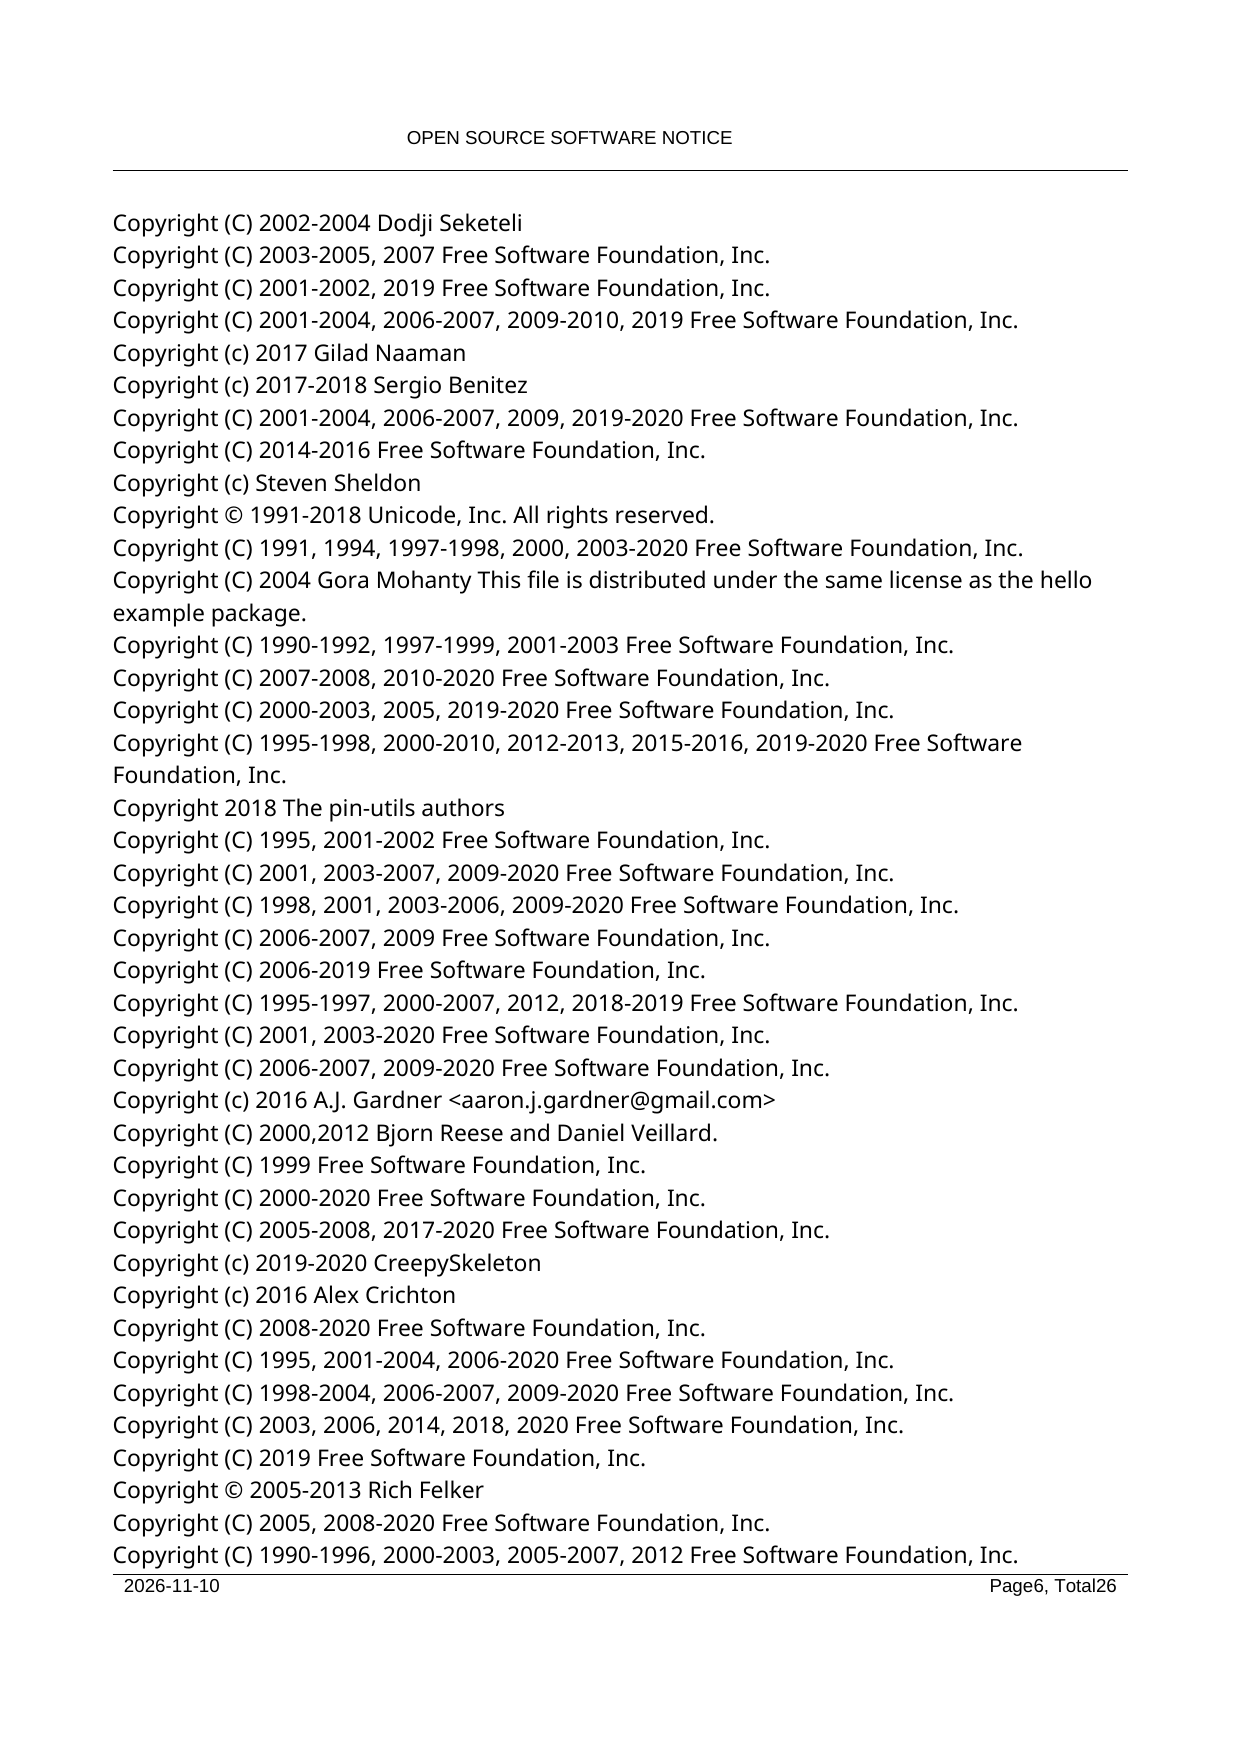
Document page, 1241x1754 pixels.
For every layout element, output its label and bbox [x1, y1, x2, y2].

text [112, 206, 1128, 1571]
